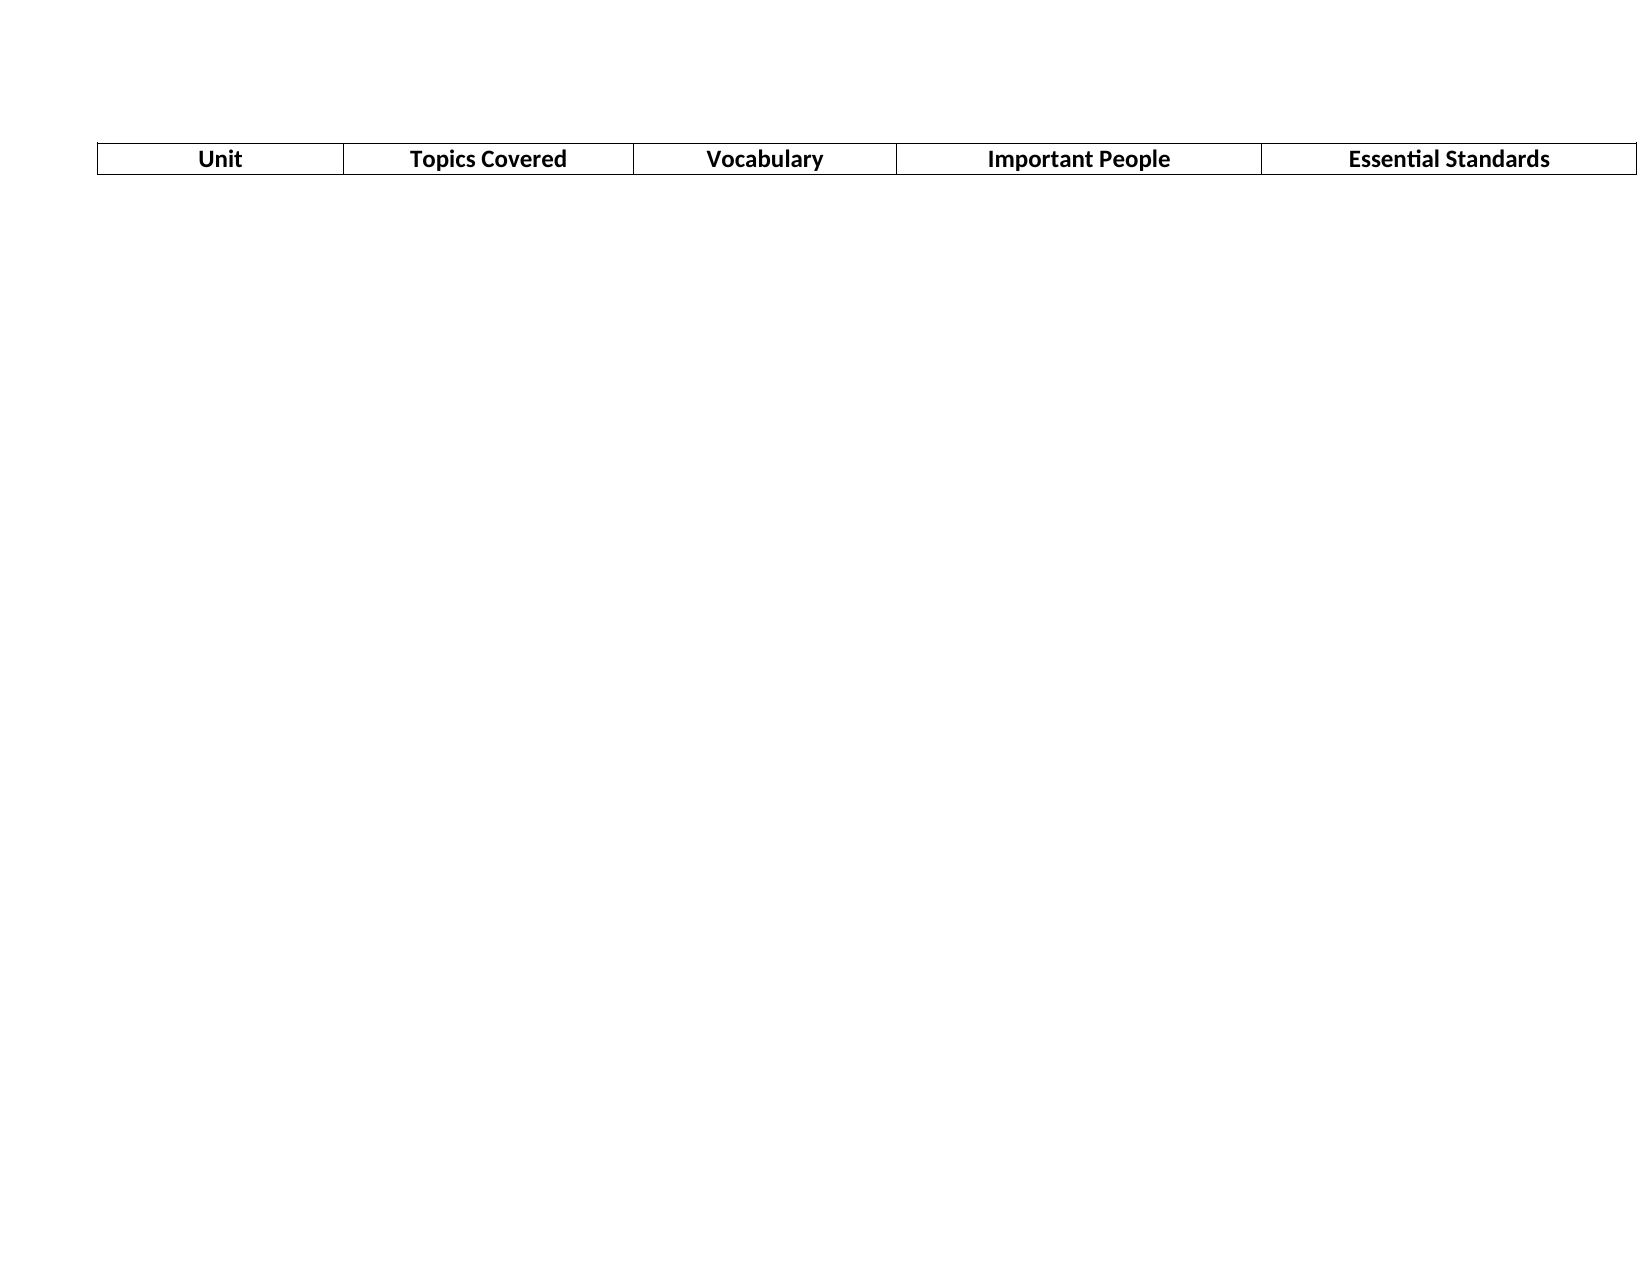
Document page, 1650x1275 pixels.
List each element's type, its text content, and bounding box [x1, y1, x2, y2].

table_header Essential Standards [1262, 144, 1636, 174]
table_header Important People [897, 144, 1261, 174]
table_header Topics Covered [344, 144, 633, 174]
table_header Vocabulary [634, 144, 896, 174]
table_header Unit [98, 144, 343, 174]
